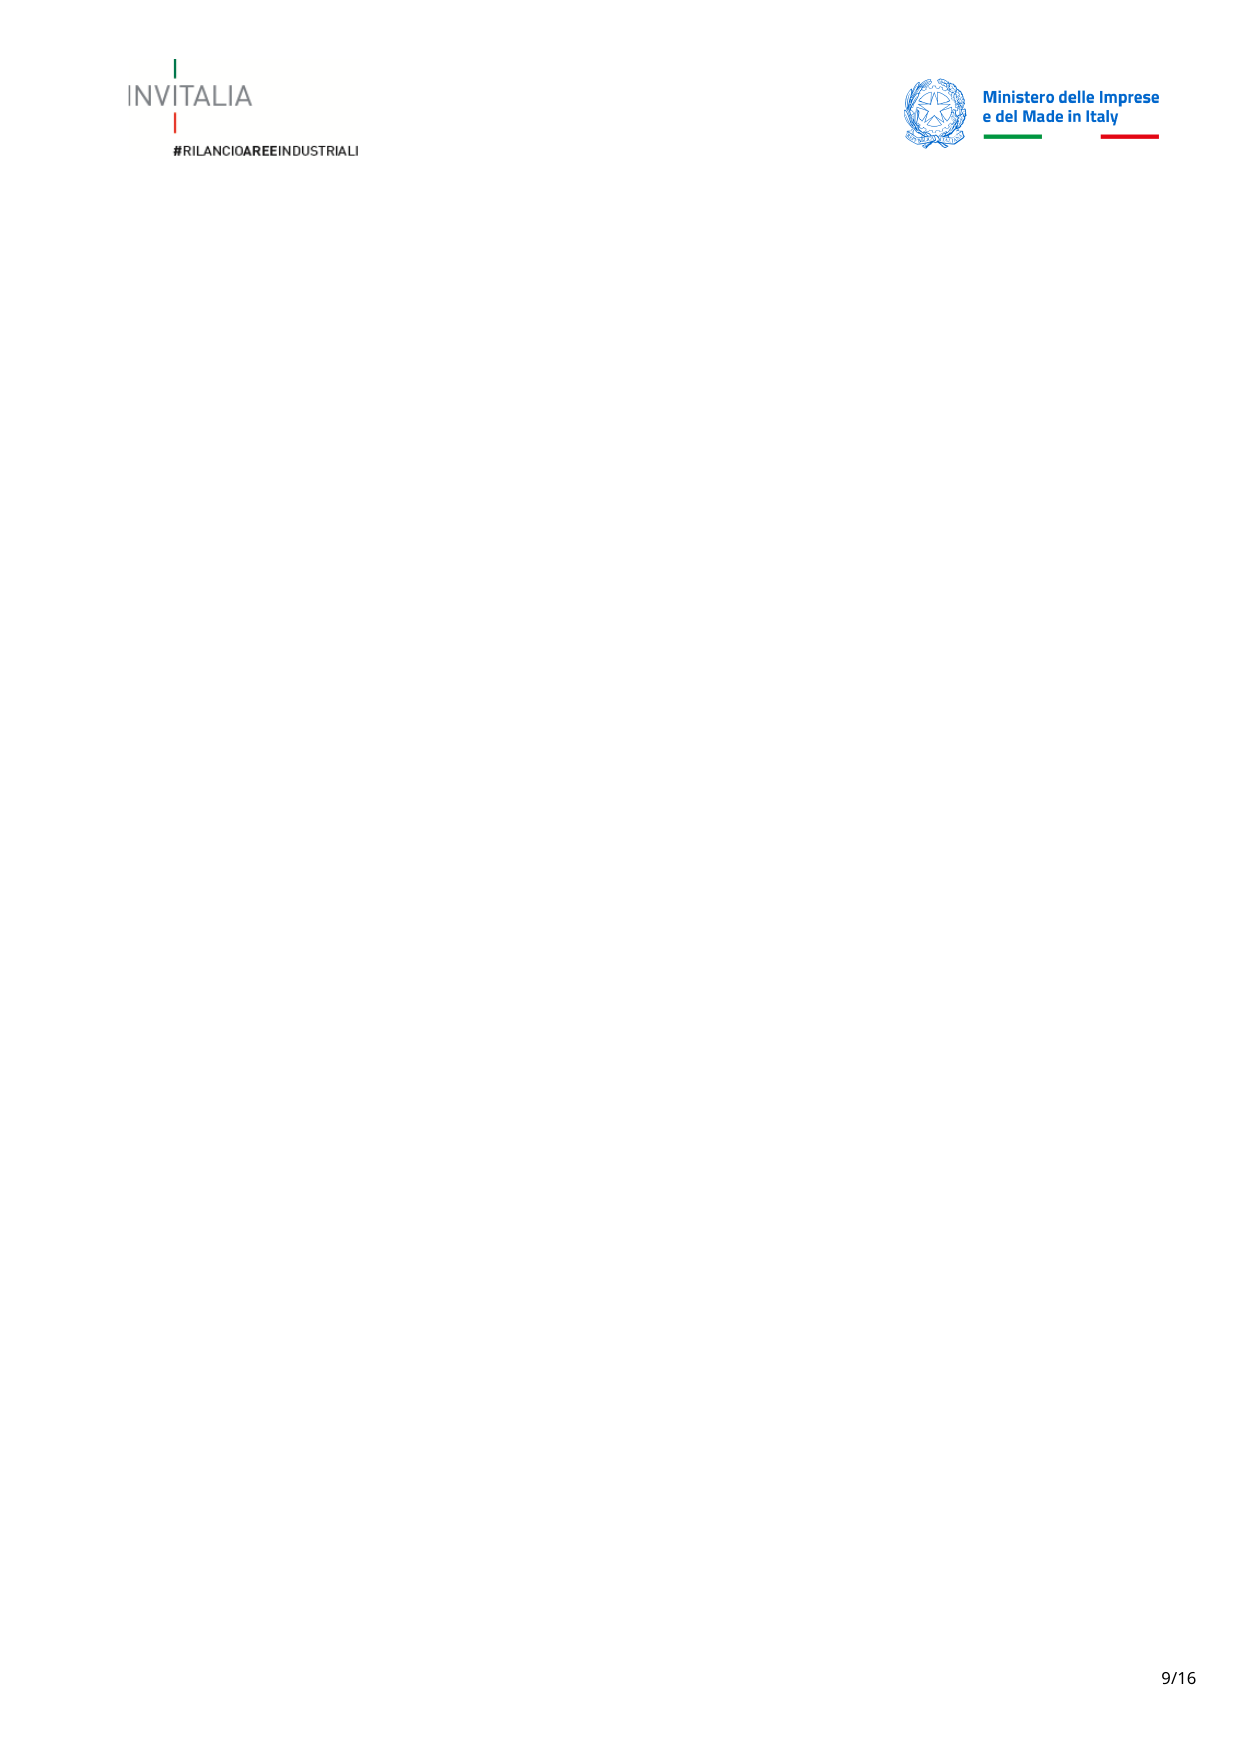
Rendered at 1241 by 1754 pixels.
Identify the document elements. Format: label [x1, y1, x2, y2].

picture [128, 59, 360, 159]
picture [895, 76, 1168, 152]
